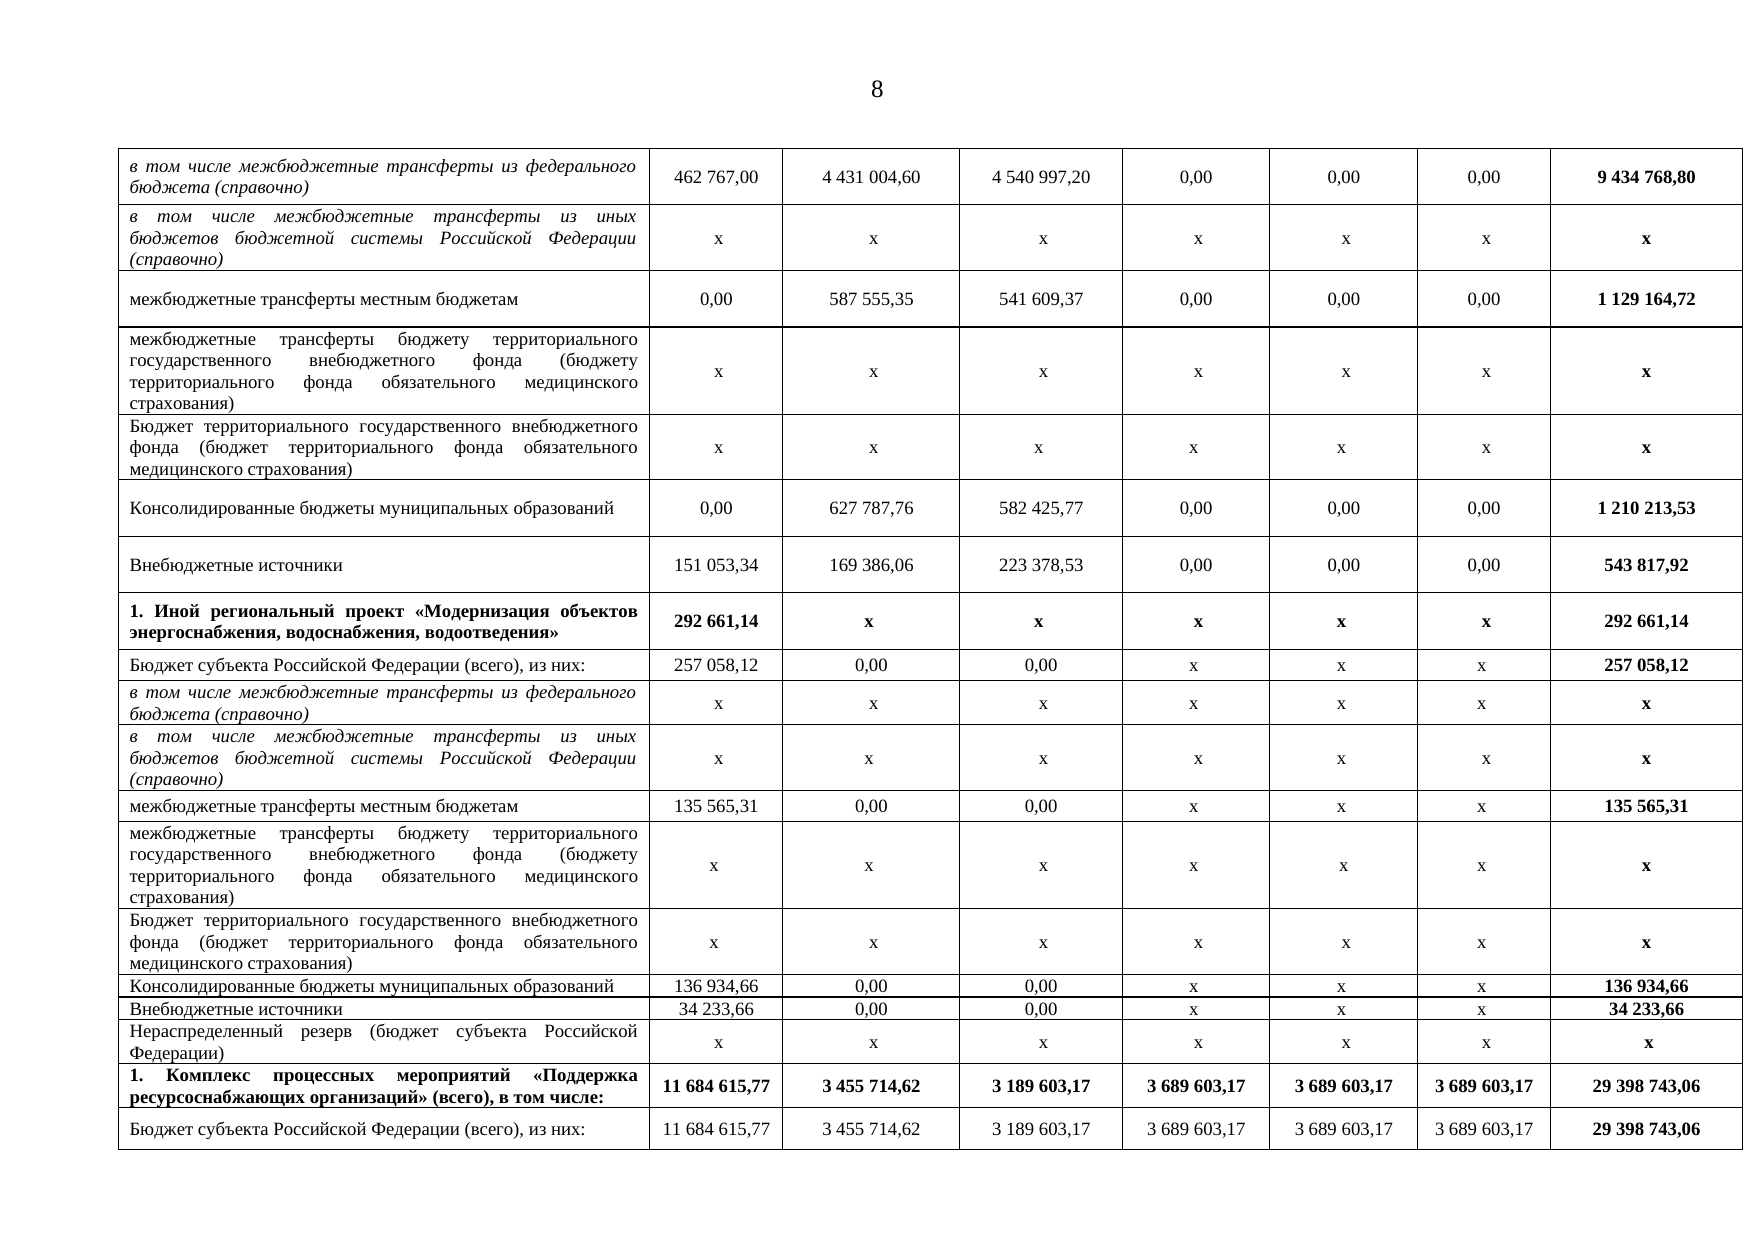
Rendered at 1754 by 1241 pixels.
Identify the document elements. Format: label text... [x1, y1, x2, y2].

table_cell 587 555,35 [783, 271, 959, 326]
table_cell 34 233,66 [1551, 998, 1742, 1019]
table_cell х [1123, 415, 1269, 479]
table_cell 29 398 743,06 [1551, 1108, 1742, 1149]
table_cell х [1551, 909, 1742, 974]
table_cell Бюджет территориального государственного внебюджетного фонда (бюджет территориального фонда обязательного медицинского страхования) [119, 415, 649, 479]
table_cell в том числе межбюджетные трансферты из иных бюджетов бюджетной системы Российской Федерации (справочно) [119, 725, 649, 790]
table_cell х [1270, 593, 1417, 649]
table_cell х [1418, 975, 1550, 996]
table_cell х [783, 681, 959, 724]
table_cell х [1270, 725, 1417, 790]
table_cell 0,00 [1418, 480, 1550, 536]
table_cell х [1270, 1020, 1417, 1063]
table_cell х [1418, 415, 1550, 479]
table_cell х [1123, 909, 1269, 974]
table_cell х [1123, 205, 1269, 270]
table_cell х [1270, 791, 1417, 821]
table_cell 3 189 603,17 [960, 1108, 1122, 1149]
table_cell х [1418, 205, 1550, 270]
table_cell 0,00 [1418, 537, 1550, 592]
table_cell х [1270, 975, 1417, 996]
table_cell х [960, 205, 1122, 270]
table_cell 151 053,34 [650, 537, 782, 592]
table_cell 0,00 [1123, 271, 1269, 326]
table_cell х [650, 415, 782, 479]
table_cell Внебюджетные источники [119, 537, 649, 592]
table_cell Консолидированные бюджеты муниципальных образований [119, 480, 649, 536]
table_cell 1 129 164,72 [1551, 271, 1742, 326]
table_cell 11 684 615,77 [650, 1064, 782, 1107]
table_cell х [960, 681, 1122, 724]
table_cell 627 787,76 [783, 480, 959, 536]
table_cell 0,00 [783, 975, 959, 996]
table_cell 169 386,06 [783, 537, 959, 592]
table_cell 543 817,92 [1551, 537, 1742, 592]
table_cell 0,00 [783, 998, 959, 1019]
table_cell х [1551, 681, 1742, 724]
table_cell 0,00 [650, 480, 782, 536]
table_cell 135 565,31 [1551, 791, 1742, 821]
table_cell х [960, 593, 1122, 649]
table_cell 0,00 [783, 791, 959, 821]
table_cell 9 434 768,80 [1551, 149, 1742, 204]
table_cell х [1418, 822, 1550, 908]
table_cell х [650, 205, 782, 270]
table_cell 34 233,66 [650, 998, 782, 1019]
table_cell 0,00 [960, 975, 1122, 996]
table_cell х [650, 909, 782, 974]
table_cell 223 378,53 [960, 537, 1122, 592]
table_cell 292 661,14 [650, 593, 782, 649]
table_cell 0,00 [1270, 149, 1417, 204]
table_cell Нераспределенный резерв (бюджет субъекта Российской Федерации) [119, 1020, 649, 1063]
table_cell 4 540 997,20 [960, 149, 1122, 204]
table_cell 135 565,31 [650, 791, 782, 821]
table_cell х [650, 1020, 782, 1063]
table_cell х [1270, 998, 1417, 1019]
table_cell х [960, 725, 1122, 790]
table_cell 1 210 213,53 [1551, 480, 1742, 536]
table_cell х [1418, 791, 1550, 821]
table_cell 0,00 [1123, 480, 1269, 536]
table_cell х [1418, 909, 1550, 974]
table_cell х [783, 415, 959, 479]
table_cell х [1418, 650, 1550, 680]
table_cell межбюджетные трансферты местным бюджетам [119, 791, 649, 821]
table_cell х [650, 681, 782, 724]
table_cell 4 431 004,60 [783, 149, 959, 204]
table_cell х [783, 328, 959, 414]
table_cell 0,00 [960, 998, 1122, 1019]
table_cell х [1270, 415, 1417, 479]
table_cell х [1551, 415, 1742, 479]
table_cell 257 058,12 [1551, 650, 1742, 680]
table_cell х [1123, 725, 1269, 790]
table_cell 0,00 [1418, 149, 1550, 204]
table_cell х [1123, 328, 1269, 414]
table_cell х [1551, 822, 1742, 908]
table_cell х [1123, 593, 1269, 649]
table_cell межбюджетные трансферты местным бюджетам [119, 271, 649, 326]
table_cell 582 425,77 [960, 480, 1122, 536]
table_cell 541 609,37 [960, 271, 1122, 326]
table_cell Бюджет территориального государственного внебюджетного фонда (бюджет территориального фонда обязательного медицинского страхования) [119, 909, 649, 974]
table_cell в том числе межбюджетные трансферты из иных бюджетов бюджетной системы Российской Федерации (справочно) [119, 205, 649, 270]
table_cell х [1123, 681, 1269, 724]
table_cell 0,00 [1270, 537, 1417, 592]
table_cell х [783, 822, 959, 908]
table_cell х [650, 328, 782, 414]
table_cell 3 689 603,17 [1270, 1064, 1417, 1107]
table_cell х [1123, 998, 1269, 1019]
table_cell 0,00 [1270, 271, 1417, 326]
table_cell в том числе межбюджетные трансферты из федерального бюджета (справочно) [119, 149, 649, 204]
table_cell х [960, 1020, 1122, 1063]
table_cell х [1270, 909, 1417, 974]
table_cell 3 455 714,62 [783, 1064, 959, 1107]
table_cell х [960, 822, 1122, 908]
table_cell х [960, 909, 1122, 974]
table_cell 0,00 [1123, 149, 1269, 204]
table_cell Бюджет субъекта Российской Федерации (всего), из них: [119, 1108, 649, 1149]
table_cell 0,00 [960, 650, 1122, 680]
table_cell х [1270, 650, 1417, 680]
table_cell 462 767,00 [650, 149, 782, 204]
table_cell 1. Иной региональный проект «Модернизация объектов энергоснабжения, водоснабжения, водоотведения» [119, 593, 649, 649]
table_cell 3 189 603,17 [960, 1064, 1122, 1107]
table_cell х [650, 725, 782, 790]
table_cell Консолидированные бюджеты муниципальных образований [119, 975, 649, 996]
table_cell х [1123, 822, 1269, 908]
table_cell х [1270, 681, 1417, 724]
table_cell х [1418, 681, 1550, 724]
table_cell 136 934,66 [1551, 975, 1742, 996]
table_cell 0,00 [650, 271, 782, 326]
table_cell х [650, 822, 782, 908]
table_cell Бюджет субъекта Российской Федерации (всего), из них: [119, 650, 649, 680]
table_cell 3 689 603,17 [1418, 1064, 1550, 1107]
table_cell х [1123, 791, 1269, 821]
table_cell 3 689 603,17 [1123, 1108, 1269, 1149]
table_cell 29 398 743,06 [1551, 1064, 1742, 1107]
table_cell х [1270, 205, 1417, 270]
table_cell х [1270, 822, 1417, 908]
table_cell 136 934,66 [650, 975, 782, 996]
table_cell 3 689 603,17 [1123, 1064, 1269, 1107]
table_cell х [783, 205, 959, 270]
table_cell х [783, 909, 959, 974]
table_cell 0,00 [960, 791, 1122, 821]
table_cell 0,00 [1123, 537, 1269, 592]
table_cell 0,00 [1270, 480, 1417, 536]
table_cell х [1123, 1020, 1269, 1063]
table_cell х [1551, 725, 1742, 790]
table_cell х [783, 593, 959, 649]
table_cell х [1551, 205, 1742, 270]
table_cell х [1123, 650, 1269, 680]
table_cell х [960, 328, 1122, 414]
table_cell 0,00 [783, 650, 959, 680]
table_cell х [783, 1020, 959, 1063]
table_cell 292 661,14 [1551, 593, 1742, 649]
table_cell 3 689 603,17 [1270, 1108, 1417, 1149]
table_cell х [1418, 593, 1550, 649]
table_cell 11 684 615,77 [650, 1108, 782, 1149]
table_cell 1. Комплекс процессных мероприятий «Поддержка ресурсоснабжающих организаций» (всего), в том числе: [119, 1064, 649, 1107]
table_cell в том числе межбюджетные трансферты из федерального бюджета (справочно) [119, 681, 649, 724]
table_cell х [1418, 998, 1550, 1019]
table_cell х [1418, 725, 1550, 790]
table_cell 3 455 714,62 [783, 1108, 959, 1149]
table_cell х [1123, 975, 1269, 996]
table_cell х [1270, 328, 1417, 414]
table_cell х [1418, 328, 1550, 414]
table_cell х [1551, 328, 1742, 414]
table_cell Внебюджетные источники [119, 998, 649, 1019]
table_cell 257 058,12 [650, 650, 782, 680]
table_cell х [1551, 1020, 1742, 1063]
table_cell 3 689 603,17 [1418, 1108, 1550, 1149]
table_cell х [960, 415, 1122, 479]
table_cell 0,00 [1418, 271, 1550, 326]
table_cell х [1418, 1020, 1550, 1063]
table_cell х [783, 725, 959, 790]
